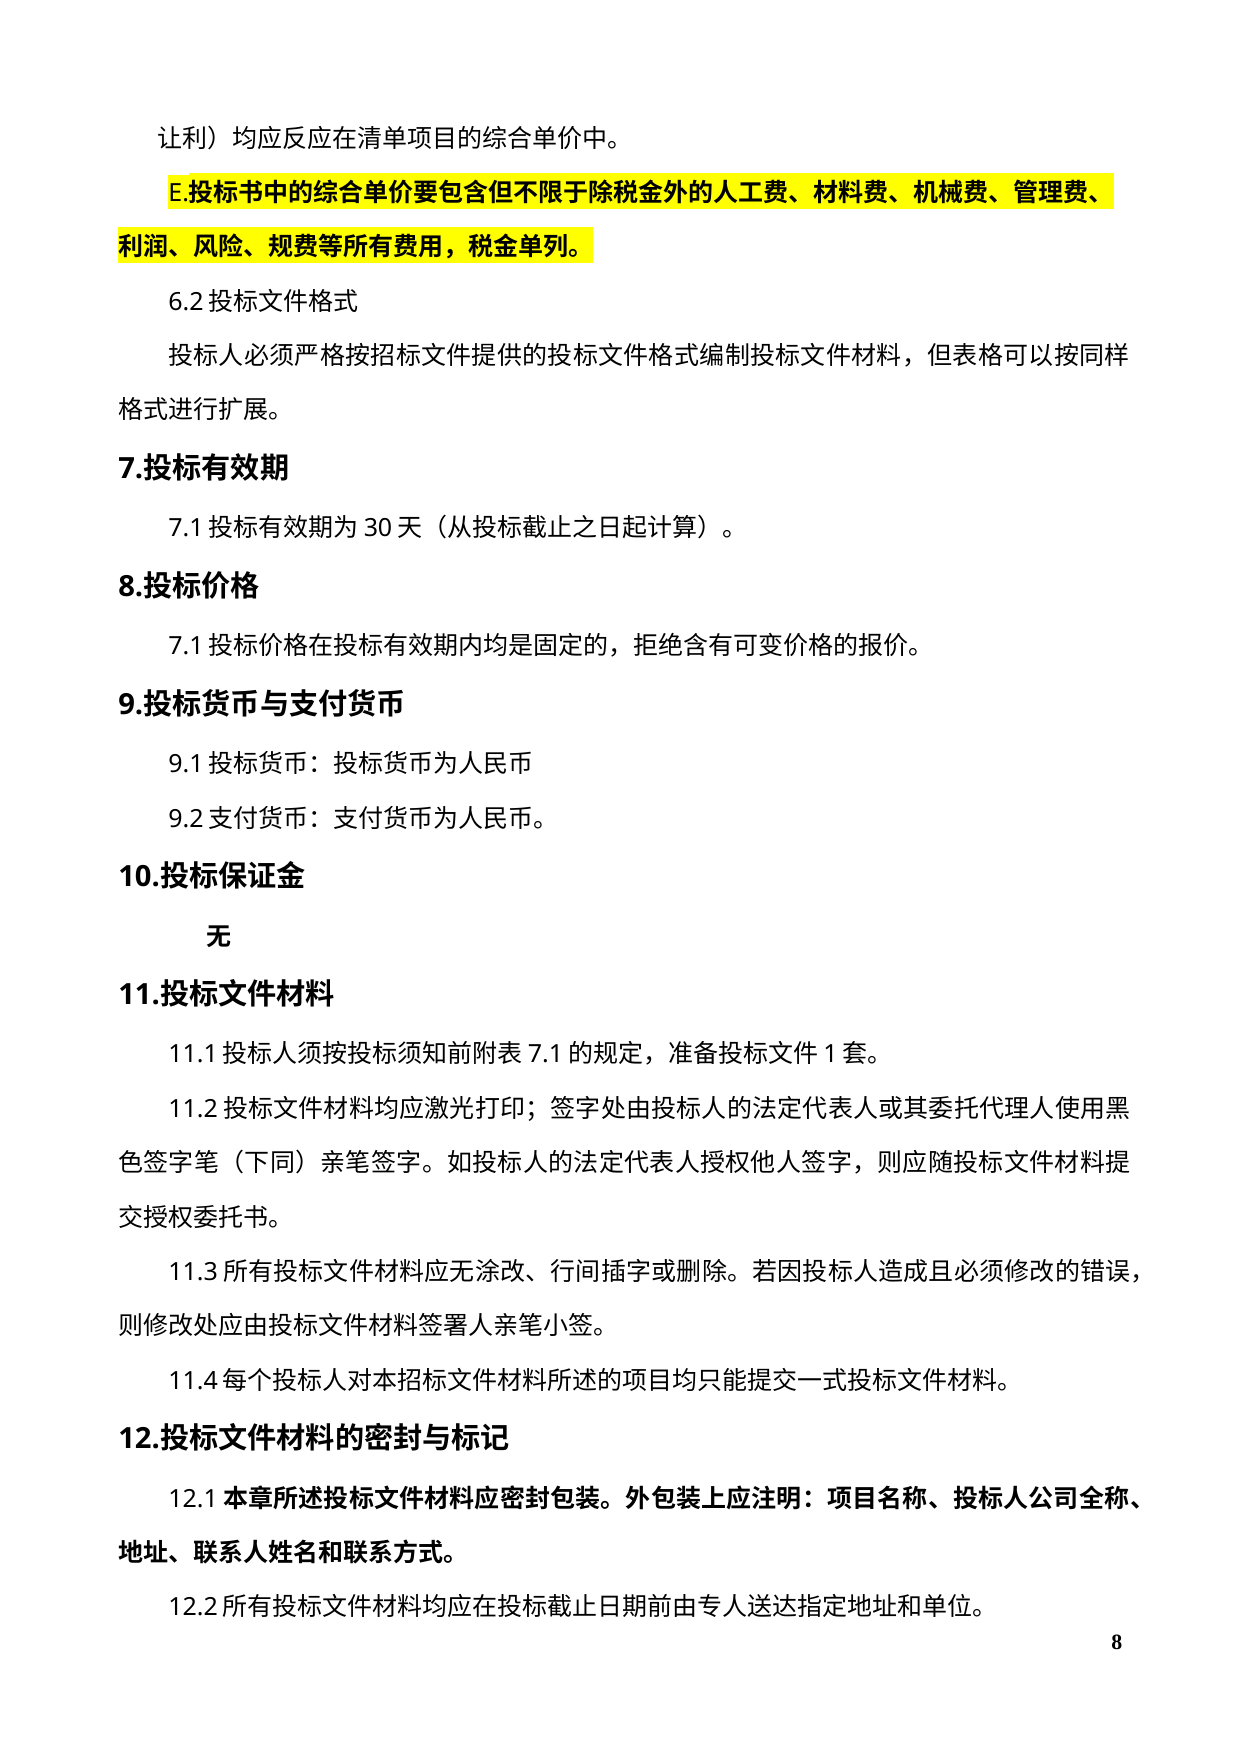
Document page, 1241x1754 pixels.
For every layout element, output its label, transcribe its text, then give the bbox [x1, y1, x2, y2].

text 9.1投标货币：投标货币为人民币 [118, 744, 1131, 780]
text 11.1投标人须按投标须知前附表7.1的规定，准备投标文件1套。 [118, 1034, 1131, 1070]
text 11.投标文件材料 [118, 970, 1130, 1013]
text 7.投标有效期 [118, 444, 1130, 487]
text 9.投标货币与支付货币 [118, 680, 1130, 723]
text 投标人必须严格按招标文件提供的投标文件格式编制投标文件材料，但表格可以按同样格式进行扩展。 [118, 336, 1131, 426]
text 12.投标文件材料的密封与标记 [118, 1414, 1130, 1457]
text 7.1投标有效期为30天（从投标截止之日起计算）。 [118, 508, 1131, 544]
text 8.投标价格 [118, 562, 1130, 605]
text 10.投标保证金 [118, 852, 1130, 895]
text 6.2投标文件格式 [118, 281, 1131, 317]
text 7.1投标价格在投标有效期内均是固定的，拒绝含有可变价格的报价。 [118, 626, 1131, 662]
text 无 [118, 916, 1122, 952]
text 11.2投标文件材料均应激光打印；签字处由投标人的法定代表人或其委托代理人使用黑色签字笔（下同）亲笔签字。如投标人的法定代表人授权他人签字，则应随投标文件材料提交授权委托书。 [118, 1088, 1131, 1233]
text 12.1本章所述投标文件材料应密封包装。外包装上应注明：项目名称、投标人公司全称、地址、联系人姓名和联系方式。 [118, 1478, 1131, 1569]
text 11.3所有投标文件材料应无涂改、行间插字或删除。若因投标人造成且必须修改的错误，则修改处应由投标文件材料签署人亲笔小签。 [118, 1251, 1131, 1342]
text E.投标书中的综合单价要包含但不限于除税金外的人工费、材料费、机械费、管理费、利润、风险、规费等所有费用，税金单列。 [118, 172, 1122, 263]
text 11.4每个投标人对本招标文件材料所述的项目均只能提交一式投标文件材料。 [118, 1360, 1131, 1396]
text 12.2所有投标文件材料均应在投标截止日期前由专人送达指定地址和单位。 [118, 1587, 1131, 1623]
text 9.2支付货币：支付货币为人民币。 [118, 798, 1131, 834]
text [157, 118, 1122, 154]
